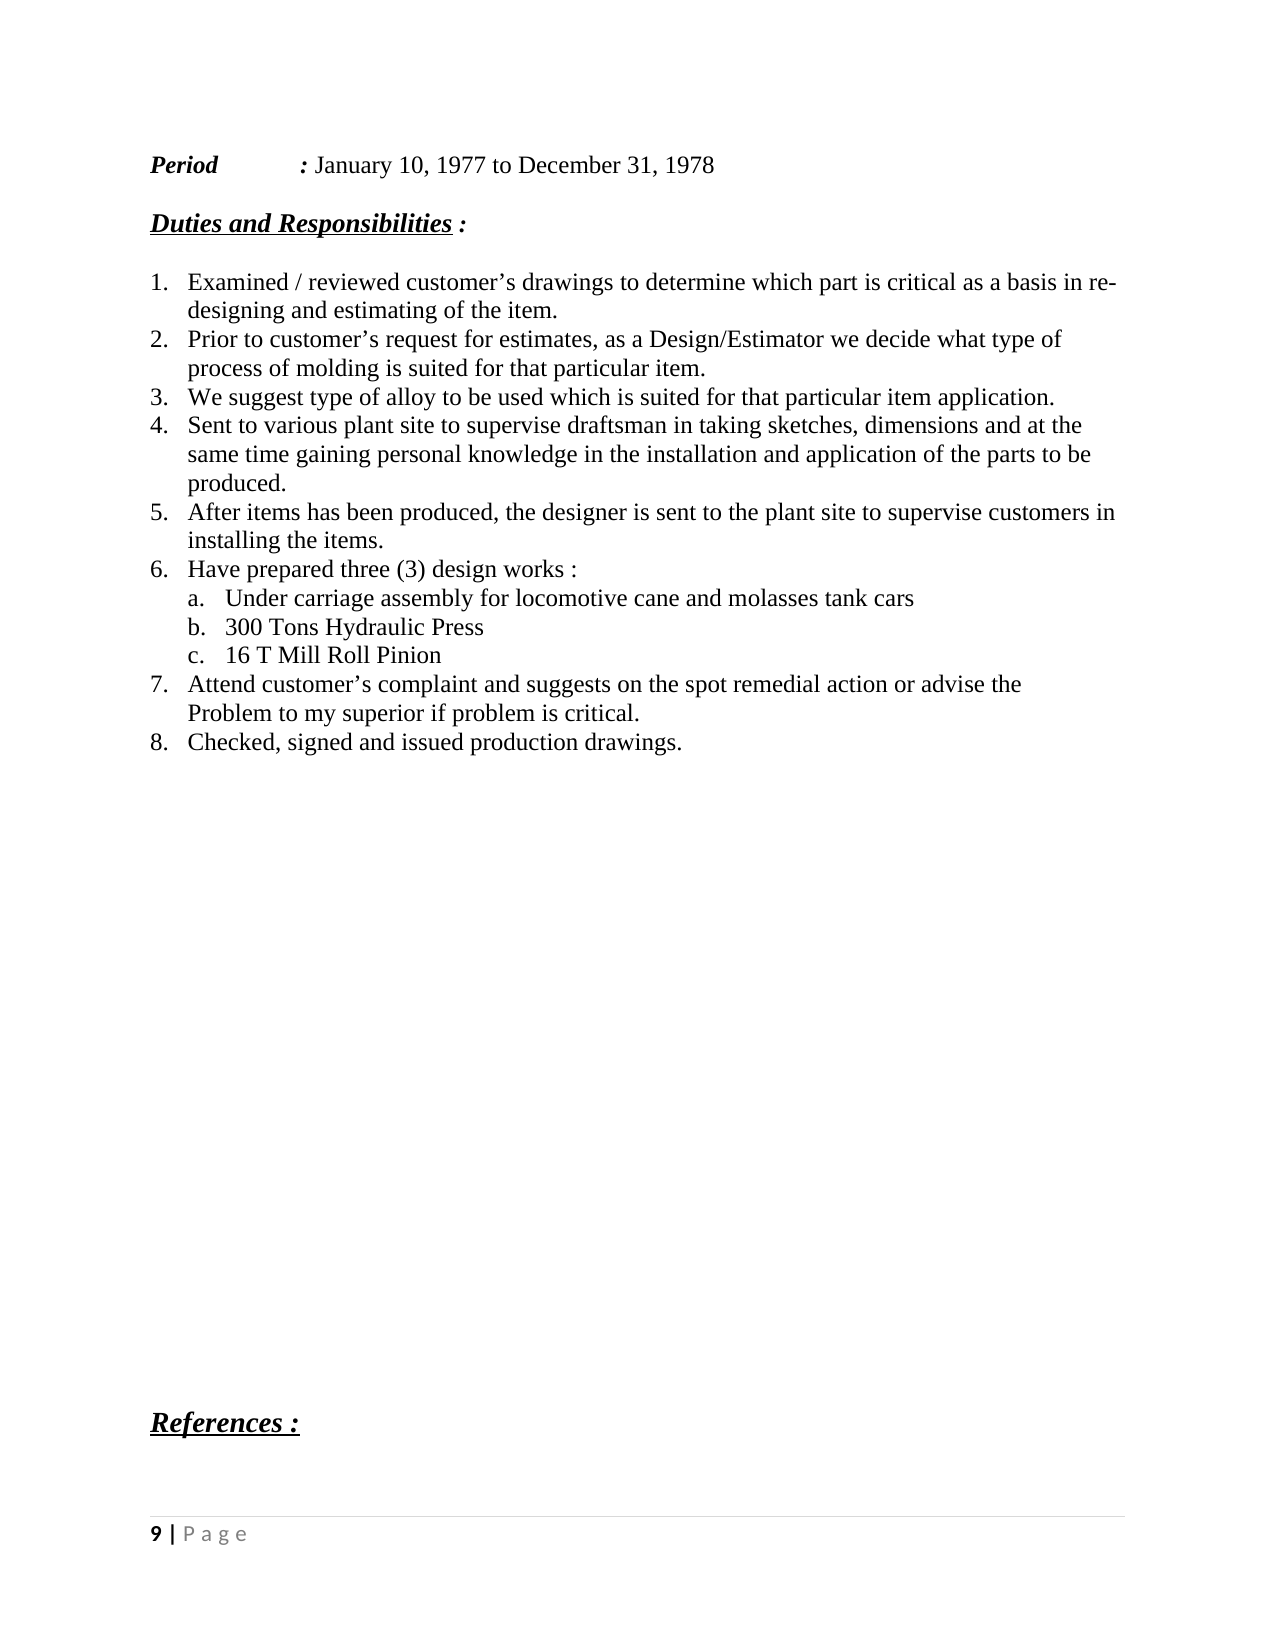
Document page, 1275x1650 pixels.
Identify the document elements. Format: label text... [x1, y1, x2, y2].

list Under carriage assembly for locomotive cane and molasses tank cars [187, 583, 1125, 612]
text Duties and Responsibilities : [150, 207, 1125, 238]
list Have prepared three (3) design works : [150, 554, 1125, 583]
text Period : January 10, 1977 to December 31, 1978 [150, 150, 1125, 179]
text Problem to my superior if problem is critical. [187, 698, 1125, 727]
list Checked, signed and issued production drawings. [150, 727, 1125, 755]
list We suggest type of alloy to be used which is suited for that particular item application. [150, 382, 1125, 410]
list After items has been produced, the designer is sent to the plant site to supervise customers in installing the items. [150, 497, 1125, 554]
text References : [150, 1405, 1125, 1439]
list 300 Tons Hydraulic Press [187, 612, 1125, 640]
list Prior to customer’s request for estimates, as a Design/Estimator we decide what type of process of molding is suited for that particular item. [150, 324, 1125, 382]
list Sent to various plant site to supervise draftsman in taking sketches, dimensions and at the same time gaining personal knowledge in the installation and application of the parts to be produced. [150, 410, 1125, 497]
list Attend customer’s complaint and suggests on the spot remedial action or advise the [150, 669, 1125, 698]
list 16 T Mill Roll Pinion [187, 640, 1125, 669]
list Examined / reviewed customer’s drawings to determine which part is critical as a basis in re-designing and estimating of the item. [150, 267, 1125, 324]
